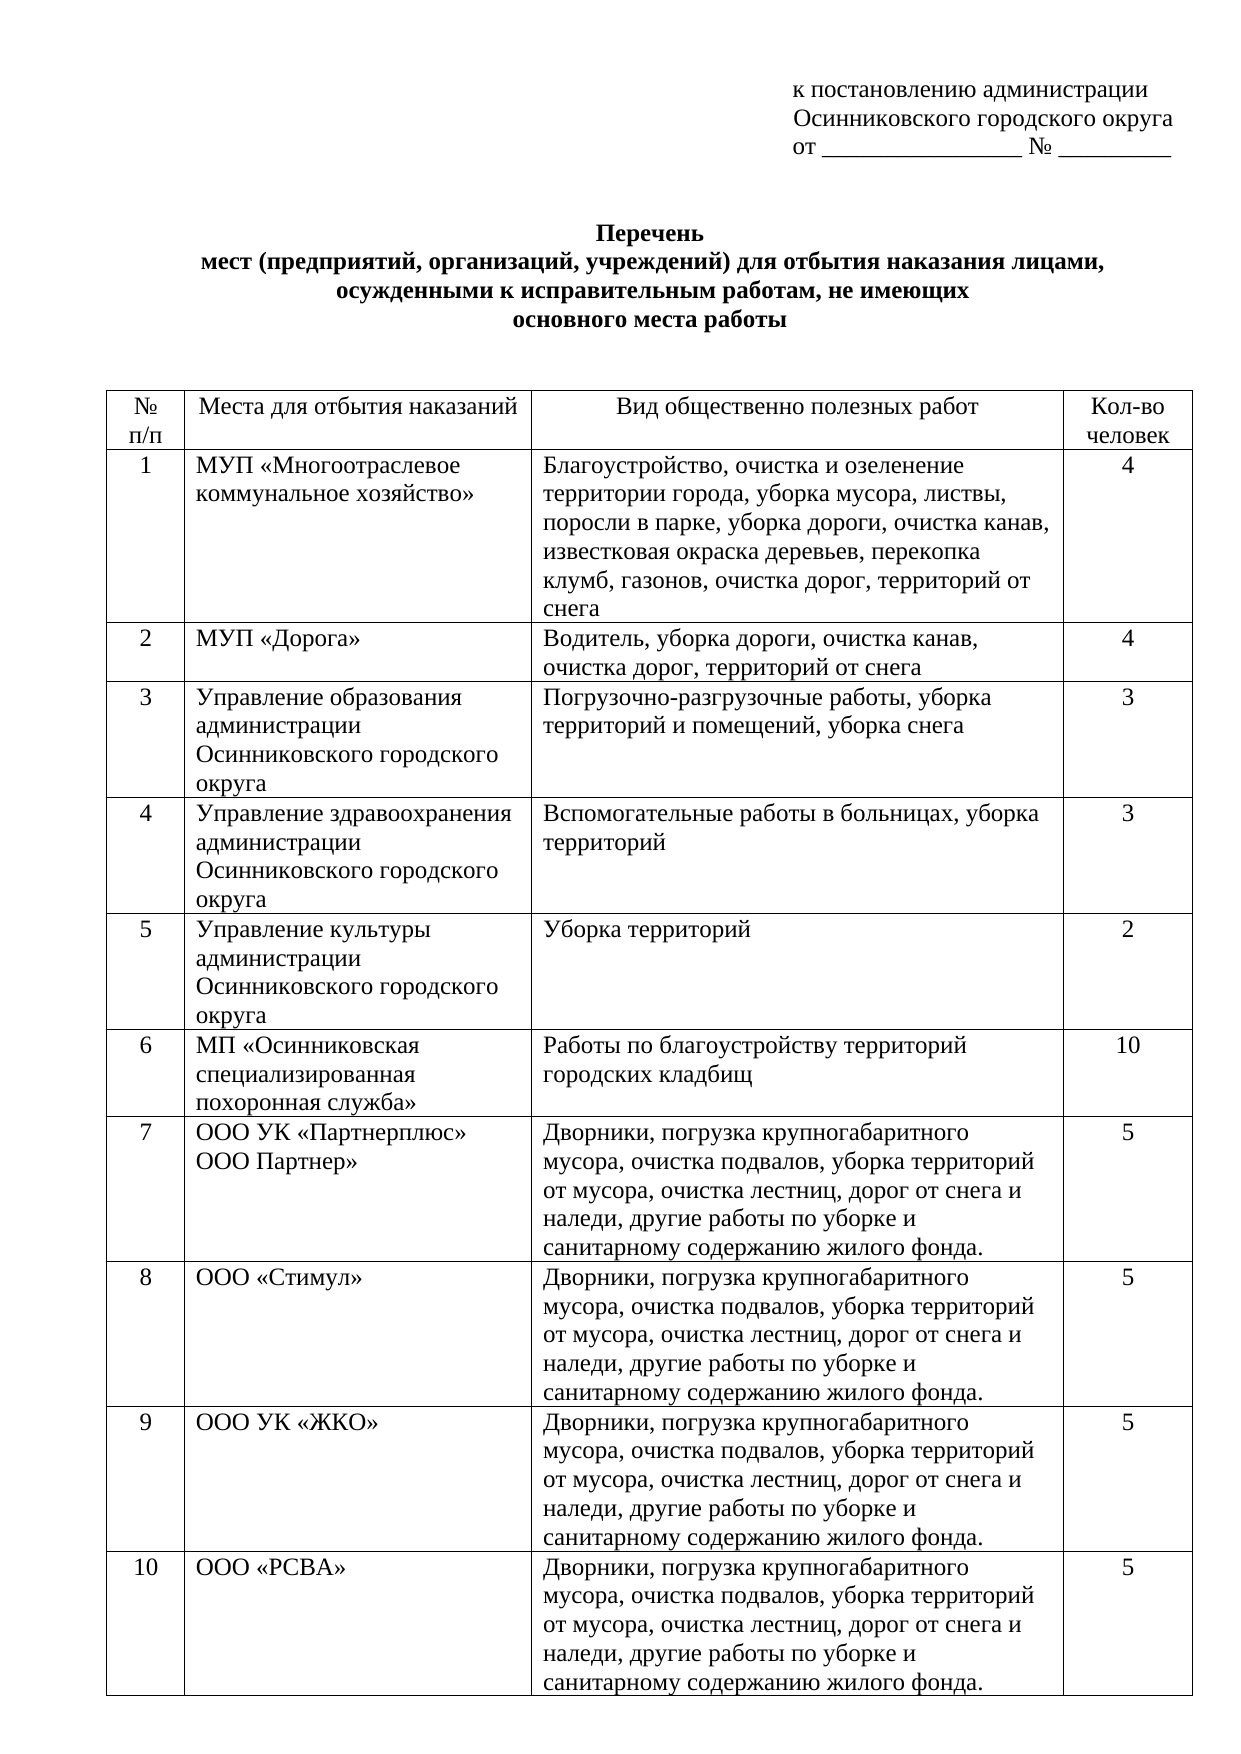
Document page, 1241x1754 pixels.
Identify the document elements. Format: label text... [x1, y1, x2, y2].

table_cell 1 [107, 450, 184, 622]
table_cell 2 [107, 623, 184, 681]
table_cell 2 [1064, 914, 1192, 1029]
table_cell Погрузочно-разгрузочные работы, уборка территорий и помещений, уборка снега [532, 682, 1063, 797]
text Перечень [118, 218, 1181, 246]
table_cell 5 [1064, 1552, 1192, 1695]
table_header Вид общественно полезных работ [532, 391, 1063, 449]
table_header Места для отбытия наказаний [185, 391, 531, 449]
table_cell МУП «Дорога» [185, 623, 531, 681]
table_cell Управление здравоохранения администрации Осинниковского городского округа [185, 798, 531, 913]
table_cell Вспомогательные работы в больницах, уборка территорий [532, 798, 1063, 913]
text от ________________ № _________ [118, 131, 1181, 160]
table_cell 4 [1064, 450, 1192, 622]
table_cell Водитель, уборка дороги, очистка канав, очистка дорог, территорий от снега [532, 623, 1063, 681]
table_cell Управление образования администрации Осинниковского городского округа [185, 682, 531, 797]
table_header № п/п [107, 391, 184, 449]
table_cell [532, 1552, 1063, 1695]
table_cell 5 [107, 914, 184, 1029]
table_cell Управление культуры администрации Осинниковского городского округа [185, 914, 531, 1029]
table_cell 3 [1064, 682, 1192, 797]
table_cell 3 [107, 682, 184, 797]
table_cell 10 [1064, 1030, 1192, 1116]
table_cell 6 [107, 1030, 184, 1116]
text осужденными к исправительным работам, не имеющих [118, 275, 1181, 304]
table_cell МП «Осинниковская специализированная похоронная служба» [185, 1030, 531, 1116]
table_cell ООО «Стимул» [185, 1262, 531, 1406]
table_cell Уборка территорий [532, 914, 1063, 1029]
table_cell 5 [1064, 1407, 1192, 1551]
table_cell ООО УК «Партнерплюс» ООО Партнер» [185, 1117, 531, 1261]
table_cell 5 [1064, 1117, 1192, 1261]
table_cell 4 [1064, 623, 1192, 681]
table_cell 3 [1064, 798, 1192, 913]
table_cell 4 [107, 798, 184, 913]
table_cell 9 [107, 1407, 184, 1551]
table_cell 5 [1064, 1262, 1192, 1406]
text к постановлению администрации [118, 74, 1181, 103]
table_cell ООО «РСВА» [185, 1552, 531, 1695]
table_cell 8 [107, 1262, 184, 1406]
text основного места работы [118, 304, 1181, 333]
text Осинниковского городского округа [118, 103, 1181, 131]
table_cell 10 [107, 1552, 184, 1695]
table_header Кол-во человек [1064, 391, 1192, 449]
table_cell Работы по благоустройству территорий городских кладбищ [532, 1030, 1063, 1116]
table_cell ООО УК «ЖКО» [185, 1407, 531, 1551]
table_cell 7 [107, 1117, 184, 1261]
text мест (предприятий, организаций, учреждений) для отбытия наказания лицами, [118, 246, 1181, 275]
table_cell Благоустройство, очистка и озеленение территории города, уборка мусора, листвы, поросли в парке, уборка дороги, очистка канав, известковая окраска деревьев, перекопка клумб, газонов, очистка дорог, территорий от снега [532, 450, 1063, 622]
table_cell МУП «Многоотраслевое коммунальное хозяйство» [185, 450, 531, 622]
